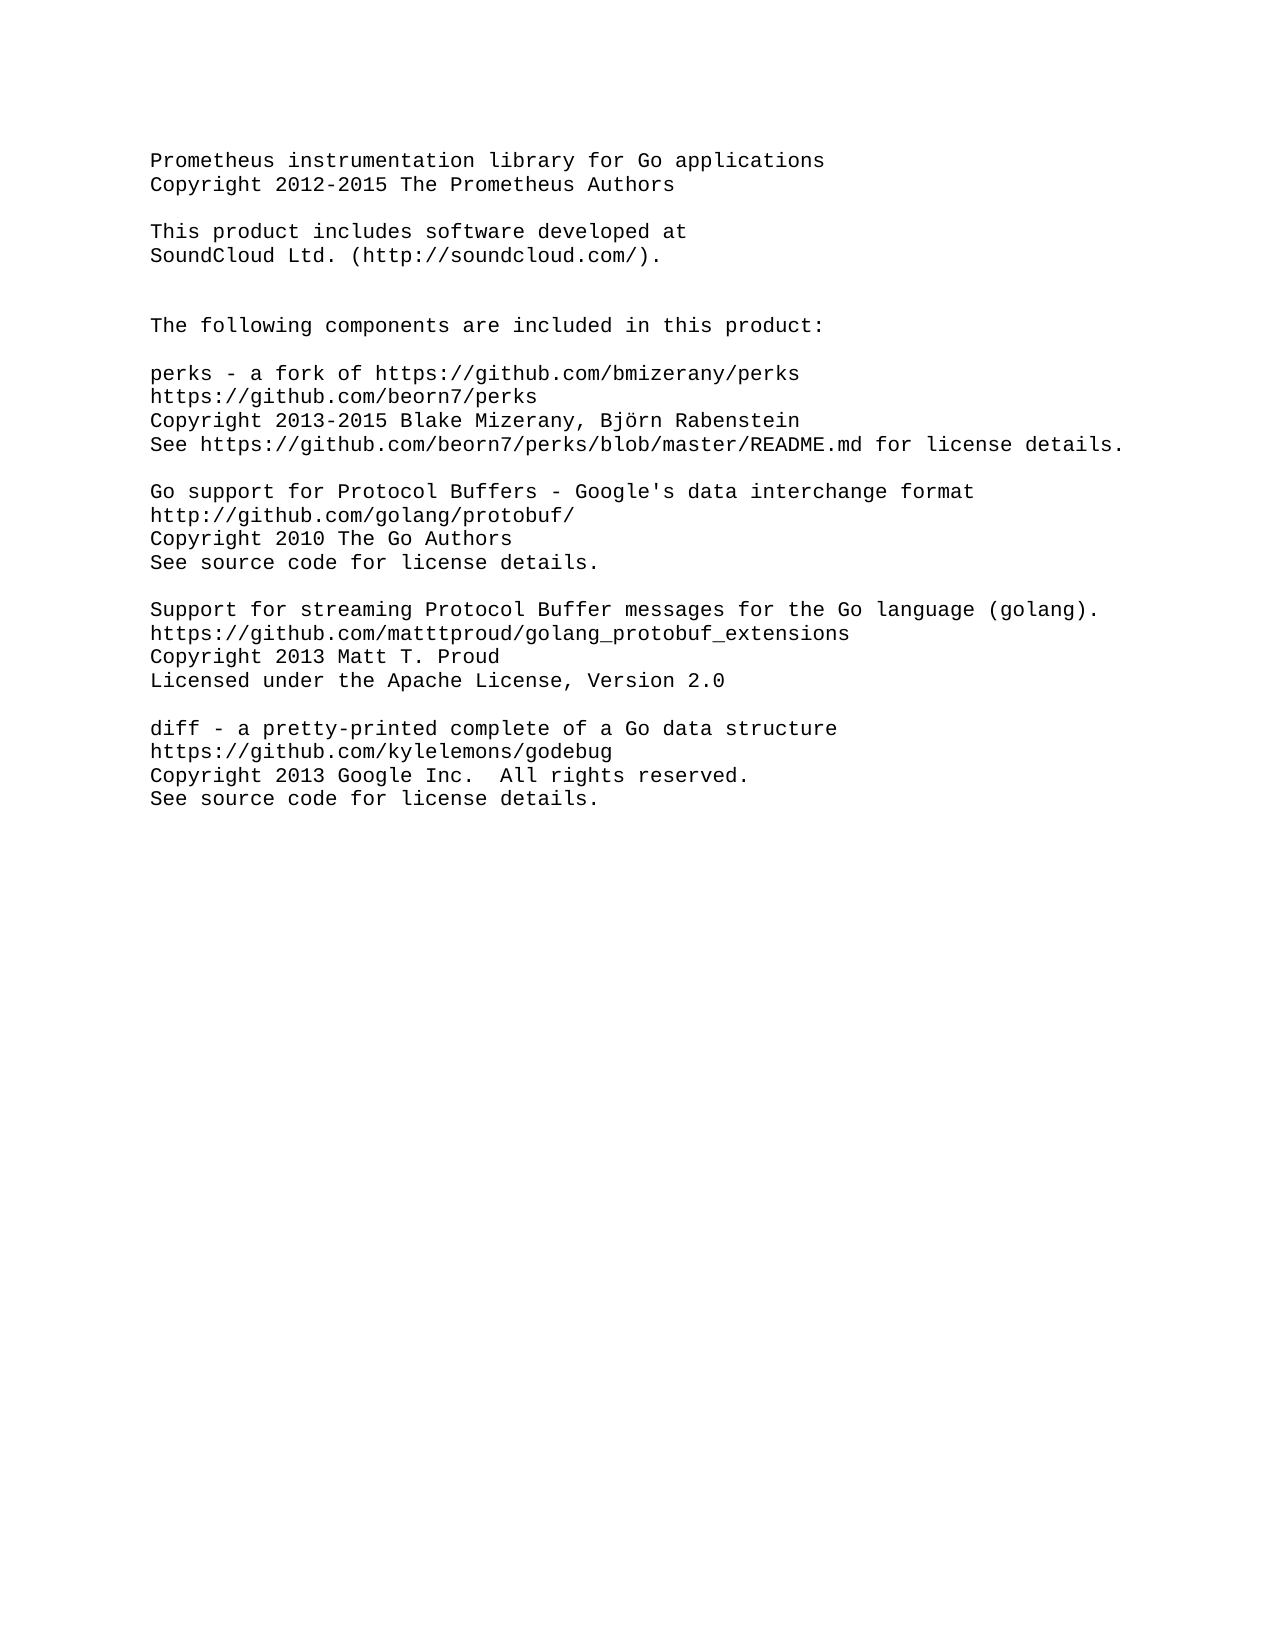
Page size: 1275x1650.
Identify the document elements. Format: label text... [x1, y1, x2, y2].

text Licensed under the Apache License, Version 2.0 [150, 670, 1125, 694]
text See https://github.com/beorn7/perks/blob/master/README.md for license details. [150, 434, 1125, 457]
text http://github.com/golang/protobuf/ [150, 505, 1125, 528]
text This product includes software developed at [150, 221, 1125, 244]
text SoundCloud Ltd. (http://soundcloud.com/). [150, 244, 1125, 268]
text The following components are included in this product: [150, 316, 1125, 339]
text Go support for Protocol Buffers - Google's data interchange format [150, 481, 1125, 505]
text Prometheus instrumentation library for Go applications [150, 150, 1125, 174]
text perks - a fork of https://github.com/bmizerany/perks [150, 363, 1125, 386]
text Copyright 2010 The Go Authors [150, 528, 1125, 552]
text Support for streaming Protocol Buffer messages for the Go language (golang). [150, 599, 1125, 623]
text https://github.com/matttproud/golang_protobuf_extensions [150, 623, 1125, 647]
text https://github.com/kylelemons/godebug [150, 741, 1125, 765]
text Copyright 2013-2015 Blake Mizerany, Björn Rabenstein [150, 410, 1125, 434]
text diff - a pretty-printed complete of a Go data structure [150, 717, 1125, 741]
text https://github.com/beorn7/perks [150, 386, 1125, 410]
text Copyright 2012-2015 The Prometheus Authors [150, 174, 1125, 197]
text Copyright 2013 Google Inc. All rights reserved. [150, 765, 1125, 788]
text Copyright 2013 Matt T. Proud [150, 647, 1125, 670]
text See source code for license details. [150, 552, 1125, 576]
text See source code for license details. [150, 788, 1125, 812]
